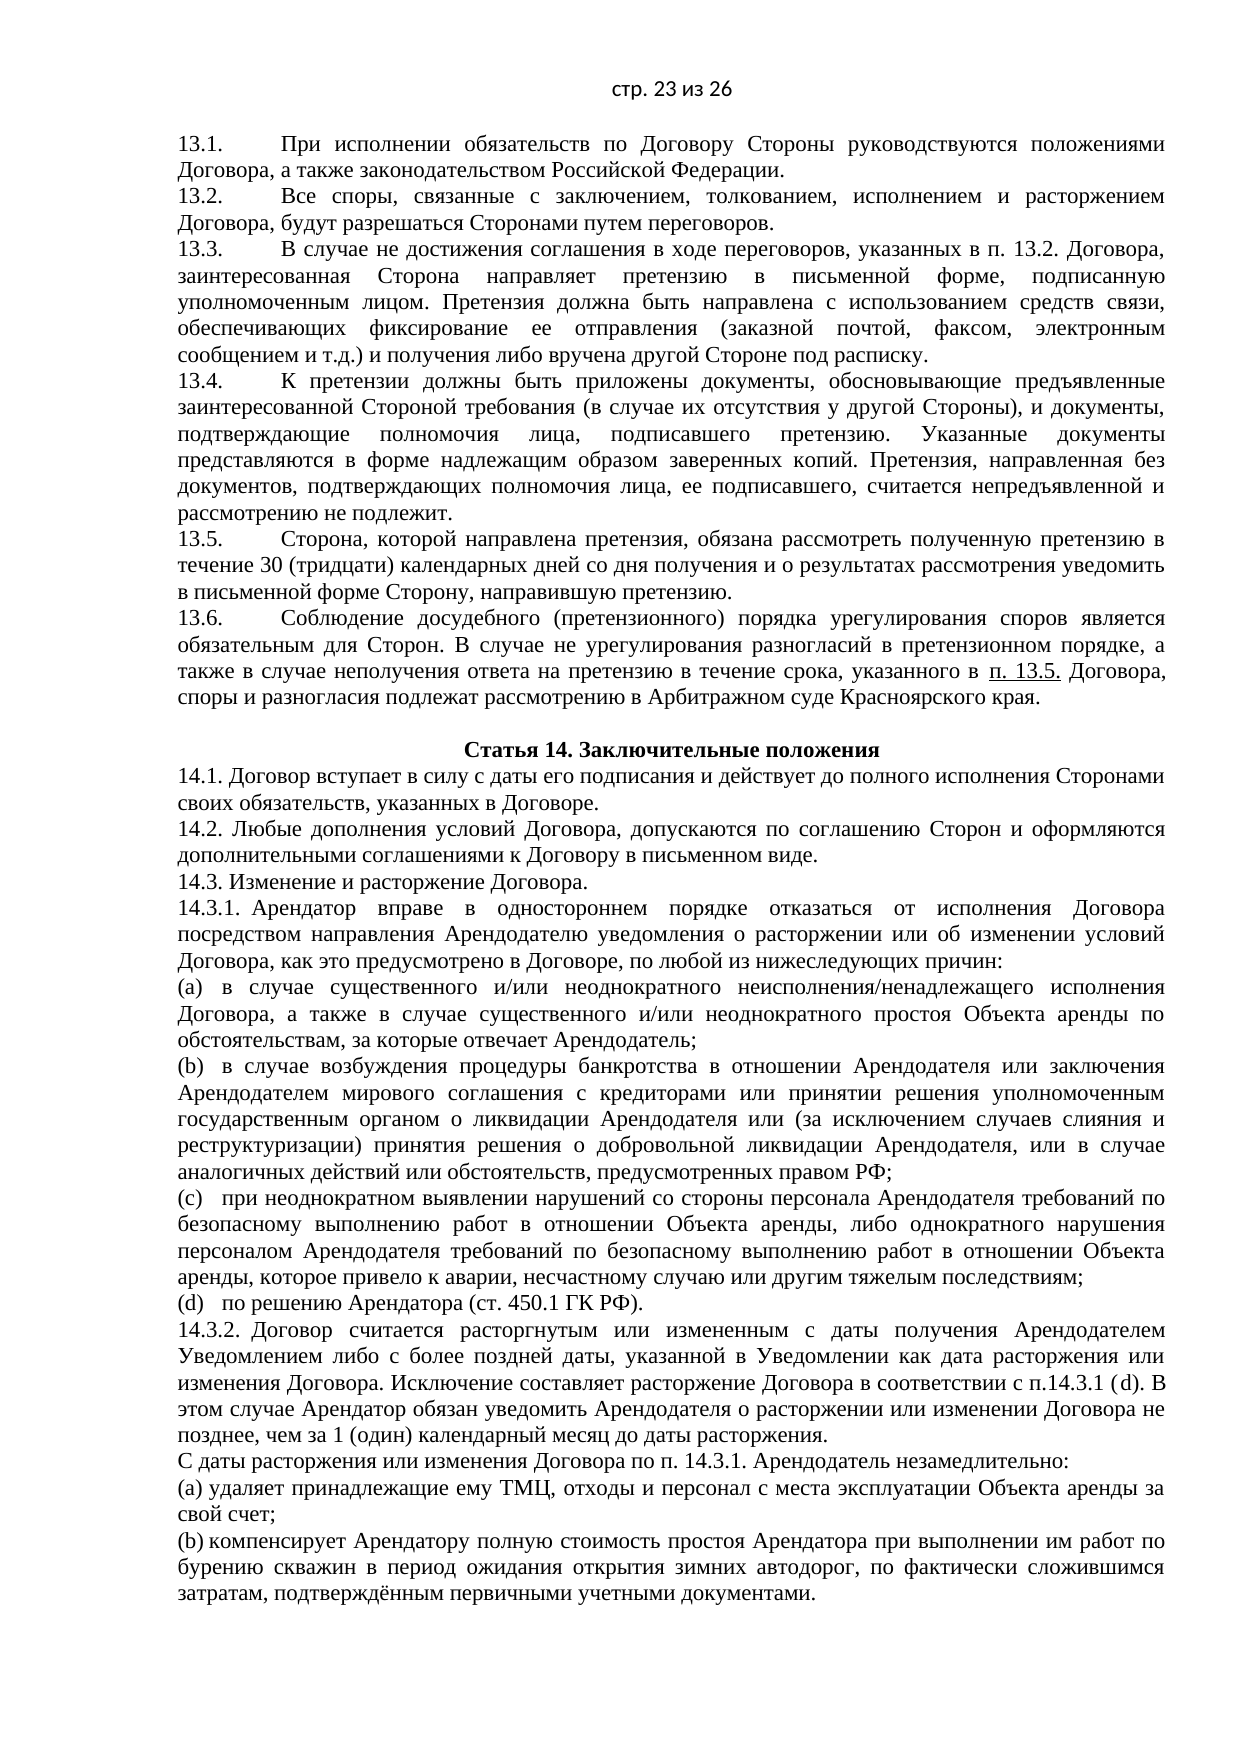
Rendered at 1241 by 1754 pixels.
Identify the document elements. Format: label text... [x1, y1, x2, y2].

list Сторона, которой направлена претензия, обязана рассмотреть полученную претензию в течение 30 (тридцати) календарных дней со дня получения и о результатах рассмотрения уведомить в письменной форме Сторону, направившую претензию. [177, 525, 1167, 604]
text 14.1. Договор вступает в силу с даты его подписания и действует до полного исполнения Сторонами своих обязательств, указанных в Договоре. [177, 762, 1167, 815]
list При исполнении обязательств по Договору Стороны руководствуются положениями Договора, а также законодательством Российской Федерации. [177, 130, 1167, 183]
list Соблюдение досудебного (претензионного) порядка урегулирования споров является обязательным для Сторон. В случае не урегулирования разногласий в претензионном порядке, а также в случае неполучения ответа на претензию в течение срока, указанного в п. 13.5. Договора, споры и разногласия подлежат рассмотрению в Арбитражном суде Красноярского края. [177, 604, 1167, 710]
list компенсирует Арендатору полную стоимость простоя Арендатора при выполнении им работ по бурению скважин в период ожидания открытия зимних автодорог, по фактически сложившимся затратам, подтверждённым первичными учетными документами. [177, 1527, 1167, 1606]
list К претензии должны быть приложены документы, обосновывающие предъявленные заинтересованной Стороной требования (в случае их отсутствия у другой Стороны), и документы, подтверждающие полномочия лица, подписавшего претензию. Указанные документы представляются в форме надлежащим образом заверенных копий. Претензия, направленная без документов, подтверждающих полномочия лица, ее подписавшего, считается непредъявленной и рассмотрению не подлежит. [177, 367, 1167, 525]
text 14.2. Любые дополнения условий Договора, допускаются по соглашению Сторон и оформляются дополнительными соглашениями к Договору в письменном виде. [177, 815, 1167, 868]
text С даты расторжения или изменения Договора по п. 14.3.1. Арендодатель незамедлительно: [177, 1448, 1167, 1474]
list при неоднократном выявлении нарушений со стороны персонала Арендодателя требований по безопасному выполнению работ в отношении Объекта аренды, либо однократного нарушения персоналом Арендодателя требований по безопасному выполнению работ в отношении Объекта аренды, которое привело к аварии, несчастному случаю или другим тяжелым последствиям; [177, 1184, 1167, 1289]
list по решению Арендатора (ст. 450.1 ГК РФ). [177, 1289, 1167, 1316]
list Арендатор вправе в одностороннем порядке отказаться от исполнения Договора посредством направления Арендодателю уведомления о расторжении или об изменении условий Договора, как это предусмотрено в Договоре, по любой из нижеследующих причин: [177, 894, 1167, 973]
list в случае существенного и/или неоднократного неисполнения/ненадлежащего исполнения Договора, а также в случае существенного и/или неоднократного простоя Объекта аренды по обстоятельствам, за которые отвечает Арендодатель; [177, 973, 1167, 1052]
list Договор считается расторгнутым или измененным с даты получения Арендодателем Уведомлением либо с более поздней даты, указанной в Уведомлении как дата расторжения или изменения Договора. Исключение составляет расторжение Договора в соответствии с п.14.3.1 (d). В этом случае Арендатор обязан уведомить Арендодателя о расторжении или изменении Договора не позднее, чем за 1 (один) календарный месяц до даты расторжения. [177, 1316, 1167, 1448]
text 14.3. Изменение и расторжение Договора. [177, 868, 1167, 894]
list в случае возбуждения процедуры банкротства в отношении Арендодателя или заключения Арендодателем мирового соглашения с кредиторами или принятии решения уполномоченным государственным органом о ликвидации Арендодателя или (за исключением случаев слияния и реструктуризации) принятия решения о добровольной ликвидации Арендодателя, или в случае аналогичных действий или обстоятельств, предусмотренных правом РФ; [177, 1052, 1167, 1184]
text Статья 14. Заключительные положения [177, 736, 1167, 762]
list Все споры, связанные с заключением, толкованием, исполнением и расторжением Договора, будут разрешаться Сторонами путем переговоров. [177, 183, 1167, 235]
list В случае не достижения соглашения в ходе переговоров, указанных в п. 13.2. Договора, заинтересованная Сторона направляет претензию в письменной форме, подписанную уполномоченным лицом. Претензия должна быть направлена с использованием средств связи, обеспечивающих фиксирование ее отправления (заказной почтой, факсом, электронным сообщением и т.д.) и получения либо вручена другой Стороне под расписку. [177, 235, 1167, 367]
list удаляет принадлежащие ему ТМЦ, отходы и персонал с места эксплуатации Объекта аренды за свой счет; [177, 1474, 1167, 1527]
